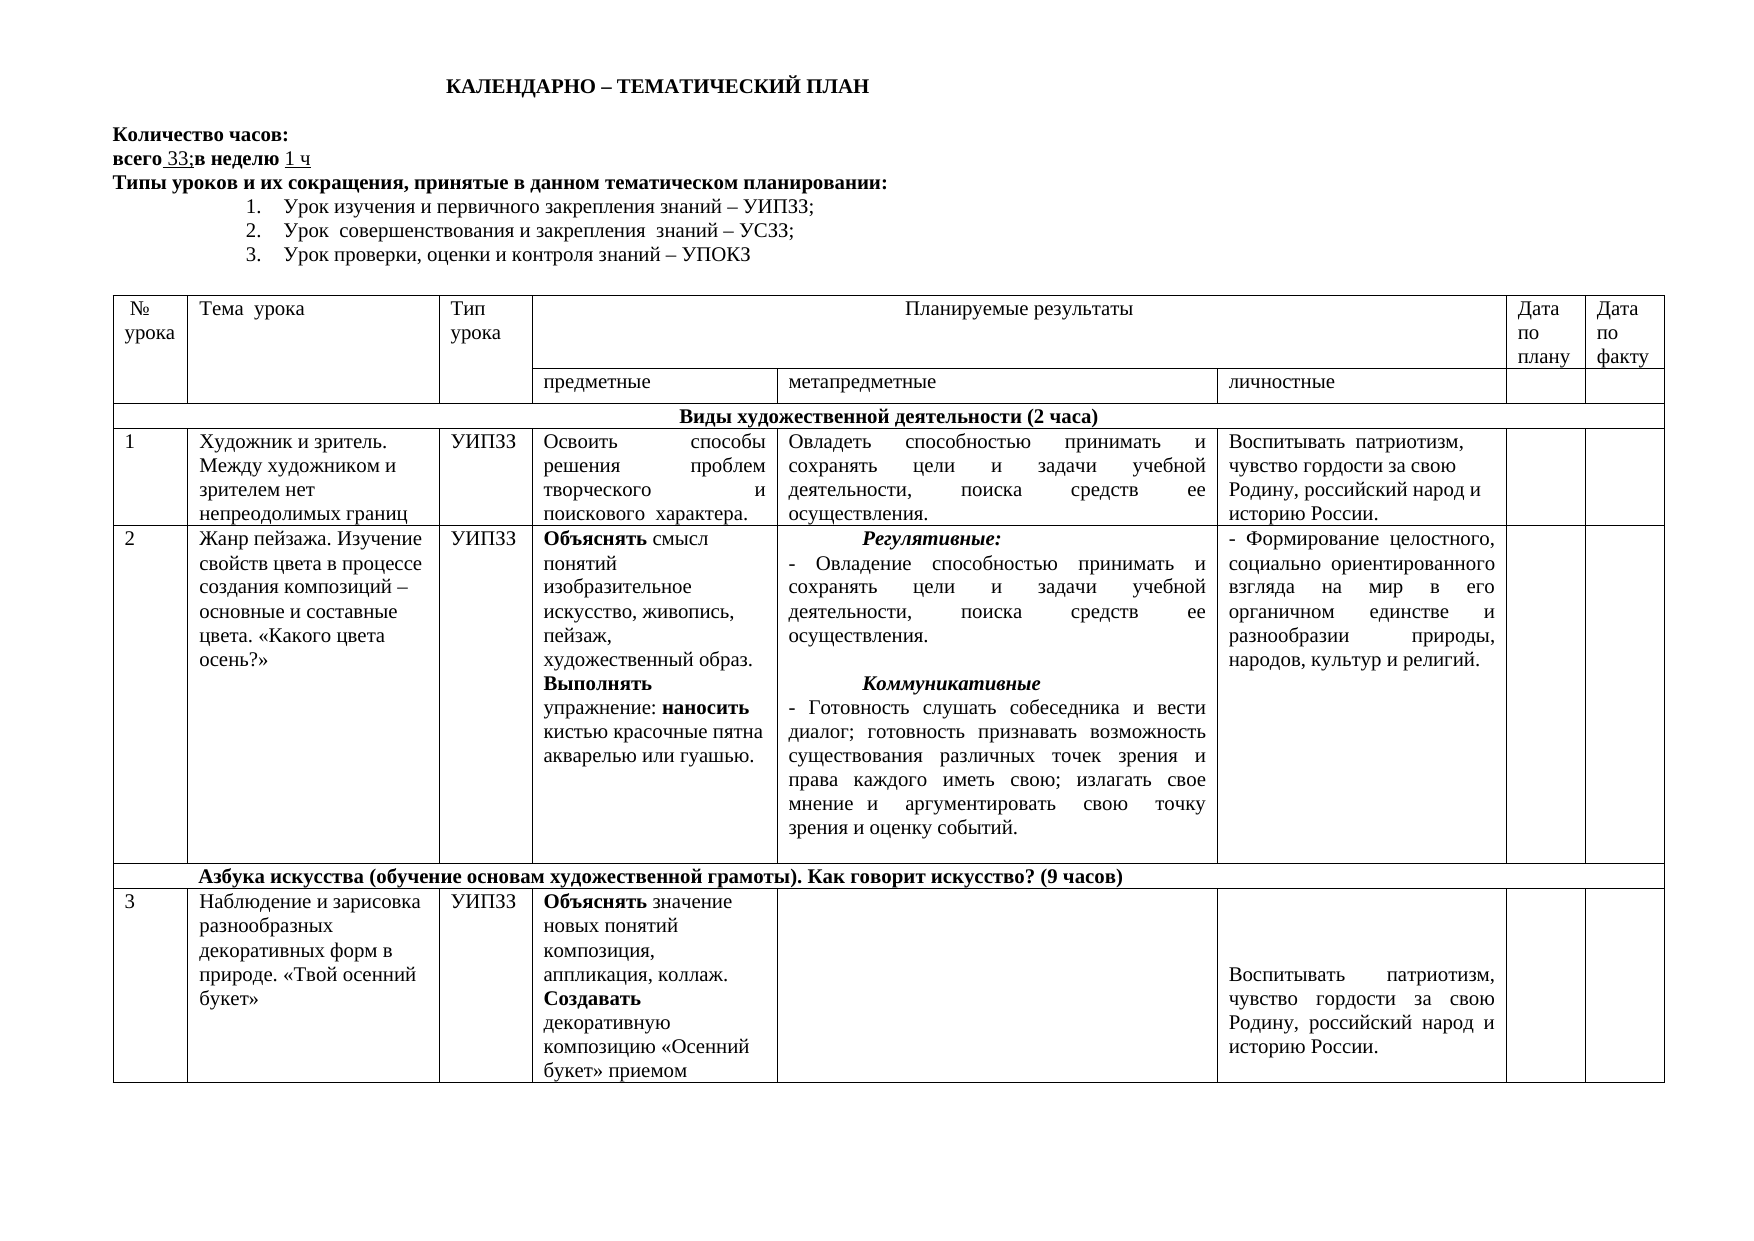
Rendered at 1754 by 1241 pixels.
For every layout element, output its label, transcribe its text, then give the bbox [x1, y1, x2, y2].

table_cell УИПЗЗ [440, 429, 532, 525]
table_cell Виды художественной деятельности (2 часа) [114, 404, 1664, 428]
table_cell [1586, 369, 1664, 403]
table_header Тип урока [440, 296, 532, 403]
table_header Дата по плану [1507, 296, 1585, 368]
table_cell [1586, 526, 1664, 863]
table_cell 1 [114, 429, 187, 525]
table_cell метапредметные [778, 369, 1217, 403]
table_header Дата по факту [1586, 296, 1664, 368]
table_cell Азбука искусства (обучение основам художественной грамоты). Как говорит искусство? (9 часов) [114, 864, 1664, 888]
list Урок совершенствования и закрепления знаний – УСЗЗ; [246, 218, 1641, 242]
table_cell УИПЗЗ [440, 889, 532, 1082]
text всего 33;в неделю 1 ч [112, 146, 1641, 170]
table_cell Регулятивные: - Овладение способностью принимать и сохранять цели и задачи учебной деятельности, поиска средств ее осуществления. Коммуникативные - Готовность слушать собеседника и вести диалог; готовность признавать возможность существования различных точек зрения и права каждого иметь свою; излагать свое мнение и аргументировать свою точку зрения и оценку событий. [778, 526, 1217, 863]
list Урок изучения и первичного закрепления знаний – УИПЗЗ; [246, 194, 1641, 218]
list Урок проверки, оценки и контроля знаний – УПОКЗ [246, 242, 1641, 266]
table_cell - Формирование целостного, социально ориентированного взгляда на мир в его органичном единстве и разнообразии природы, народов, культур и религий. [1218, 526, 1506, 863]
table_header Тема урока [188, 296, 439, 403]
table_cell УИПЗЗ [440, 526, 532, 863]
table_cell предметные [533, 369, 777, 403]
table_cell 2 [114, 526, 187, 863]
table_cell 3 [114, 889, 187, 1082]
text КАЛЕНДАРНО – ТЕМАТИЧЕСКИЙ ПЛАН [112, 74, 1641, 98]
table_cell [1218, 889, 1506, 1082]
table_cell Объяснять смысл понятий изобразительное искусство, живопись, пейзаж, художественный образ. Выполнять упражнение: наносить кистью красочные пятна акварелью или гуашью. [533, 526, 777, 863]
table_cell Жанр пейзажа. Изучение свойств цвета в процессе создания композиций – основные и составные цвета. «Какого цвета осень?» [188, 526, 439, 863]
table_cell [778, 889, 1217, 1082]
table_cell [1586, 429, 1664, 525]
table_cell [1507, 369, 1585, 403]
table_cell [1586, 889, 1664, 1082]
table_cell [188, 889, 439, 1082]
text Количество часов: [112, 122, 1641, 146]
table_cell [1507, 429, 1585, 525]
table_header Планируемые результаты [533, 296, 1506, 368]
table_cell личностные [1218, 369, 1506, 403]
table_cell Воспитывать патриотизм, чувство гордости за свою Родину, российский народ и историю России. [1218, 429, 1506, 525]
text Типы уроков и их сокращения, принятые в данном тематическом планировании: [112, 170, 1641, 194]
table_cell Овладеть способностью принимать и сохранять цели и задачи учебной деятельности, поиска средств ее осуществления. [778, 429, 1217, 525]
table_cell Художник и зритель. Между художником и зрителем нет непреодолимых границ [188, 429, 439, 525]
table_cell [1507, 526, 1585, 863]
table_cell Освоить способы решения проблем творческого и поискового характера. [533, 429, 777, 525]
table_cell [533, 889, 777, 1082]
table_cell [1507, 889, 1585, 1082]
table_header № урока [114, 296, 187, 403]
